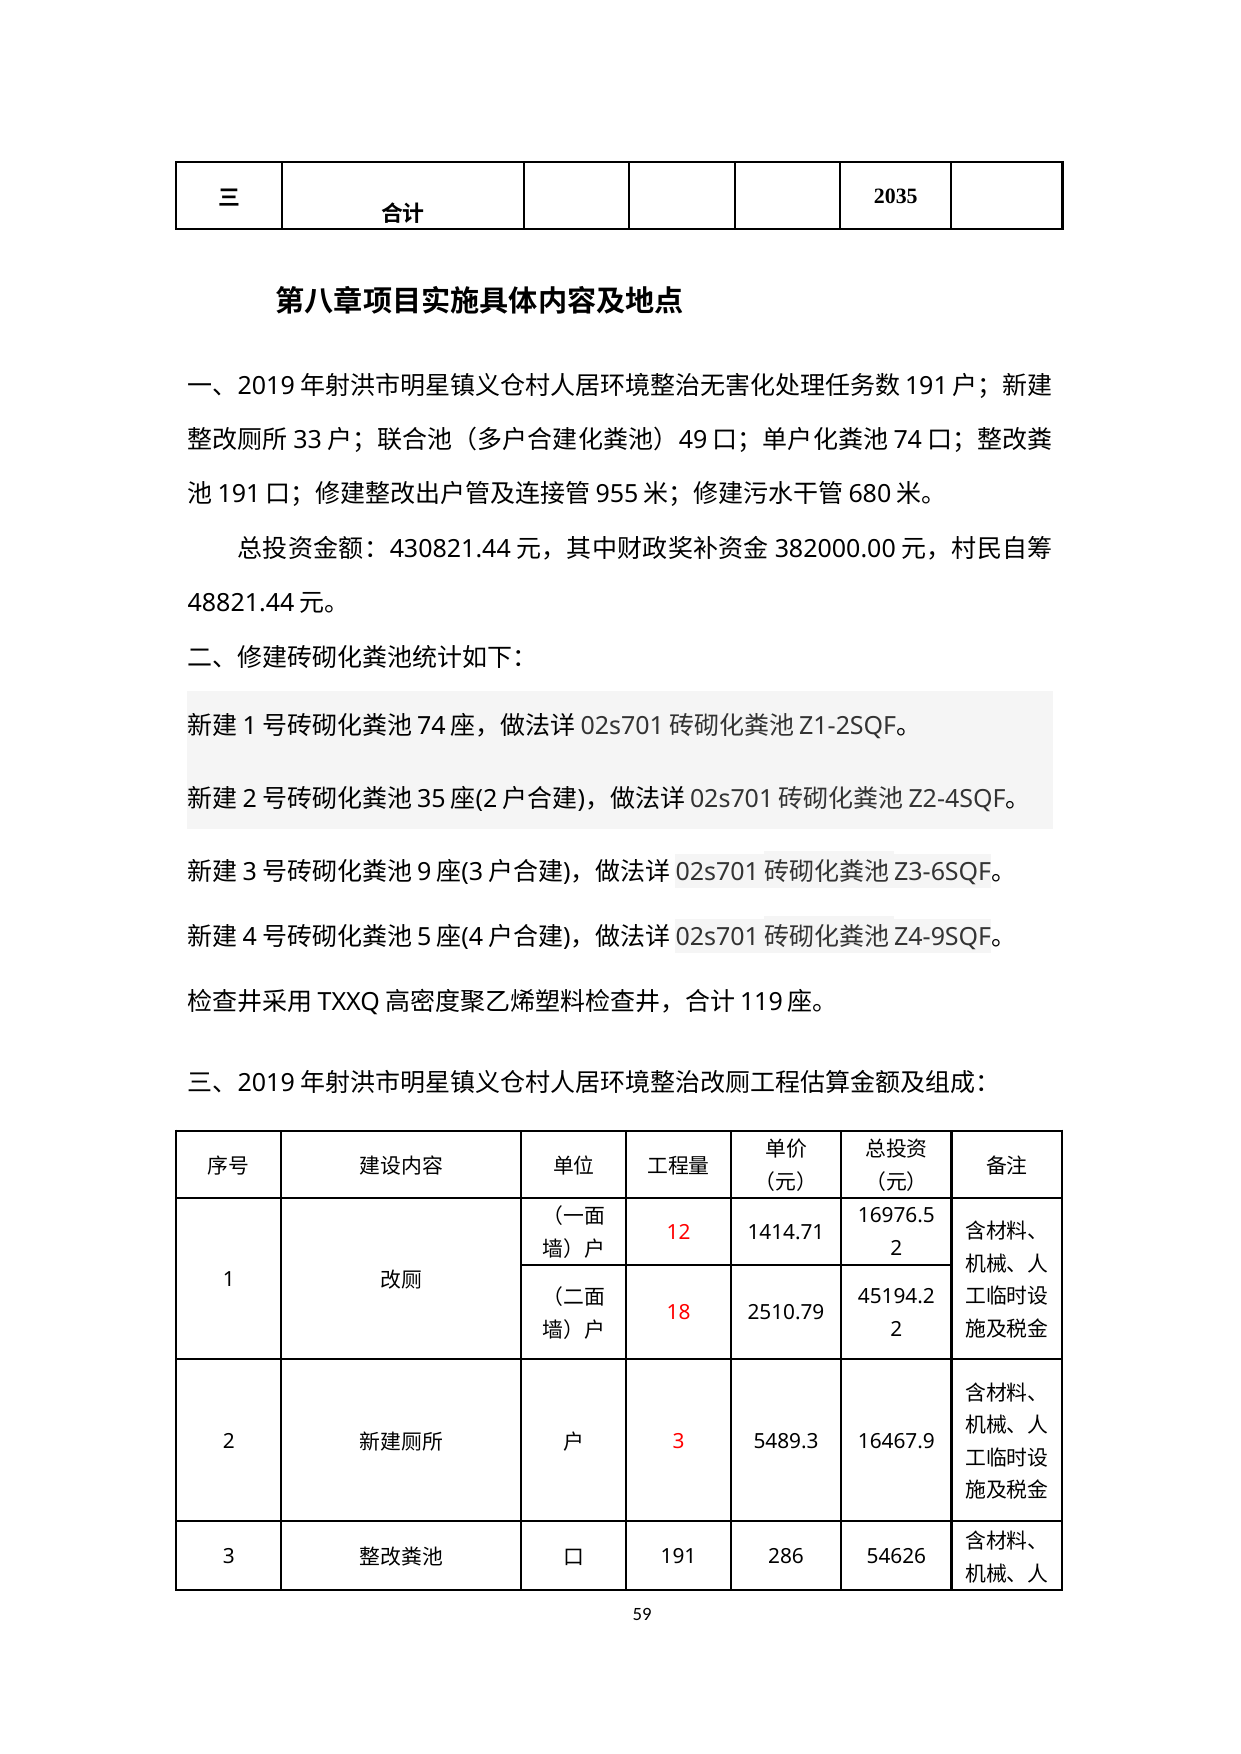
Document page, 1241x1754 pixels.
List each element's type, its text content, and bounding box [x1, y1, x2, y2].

table_cell [952, 163, 1061, 228]
table_header 序号 [177, 1132, 280, 1197]
table_cell 合计 [283, 163, 523, 228]
table_cell 三 [177, 163, 281, 228]
table_cell [525, 163, 628, 228]
table_cell [630, 163, 734, 228]
table_header 工程量 [627, 1132, 730, 1197]
table_cell 1 [177, 1199, 280, 1358]
table_cell （一面墙）户 [522, 1199, 625, 1264]
text 三、2019年射洪市明星镇义仓村人居环境整治改厕工程估算金额及组成： [187, 1048, 1065, 1113]
table_header 总投资（元） [842, 1132, 950, 1197]
list 总投资金额：430821.44元，其中财政奖补资金382000.00元，村民自筹48821.44元。 [187, 528, 1053, 619]
table_cell 16467.9 [842, 1360, 950, 1520]
table_cell 新建厕所 [282, 1360, 520, 1520]
table_cell 含材料、机械、人工临时设施及税金 [953, 1199, 1061, 1358]
list 新建3号砖砌化粪池9座(3户合建)，做法详02s701砖砌化粪池Z3-6SQF。 [187, 837, 1053, 902]
table_cell 改厕 [282, 1199, 520, 1358]
table_header 单位 [522, 1132, 625, 1197]
subtitle 新建2号砖砌化粪池35座(2户合建)，做法详02s701砖砌化粪池Z2-4SQF。 [187, 764, 1053, 829]
subtitle 第八章项目实施具体内容及地点 [187, 266, 1053, 331]
table_header 建设内容 [282, 1132, 520, 1197]
table_cell 286 [732, 1522, 840, 1589]
table_cell 3 [177, 1522, 280, 1589]
list 新建4号砖砌化粪池5座(4户合建)，做法详02s701砖砌化粪池Z4-9SQF。 [187, 902, 1053, 967]
table_cell 18 [627, 1266, 730, 1358]
table_cell 2 [177, 1360, 280, 1520]
table_cell [736, 163, 839, 228]
table_cell 含材料、机械、人工临时设施及税金 [953, 1360, 1061, 1520]
table_cell 5489.3 [732, 1360, 840, 1520]
table_cell 191 [627, 1522, 730, 1589]
list 二、修建砖砌化粪池统计如下： [187, 637, 1053, 673]
list 一、2019年射洪市明星镇义仓村人居环境整治无害化处理任务数191户；新建整改厕所33户；联合池（多户合建化粪池）49口；单户化粪池74口；整改粪池191口；修建整改出户管及连接管955米；修建污水干管680米。 [187, 365, 1053, 510]
table_cell 12 [627, 1199, 730, 1264]
table_cell 1414.71 [732, 1199, 840, 1264]
table_cell 整改粪池 [282, 1522, 520, 1589]
table_cell 45194.22 [842, 1266, 950, 1358]
table_cell 口 [522, 1522, 625, 1589]
table_cell 2035 [841, 163, 950, 228]
table_cell 户 [522, 1360, 625, 1520]
table_cell （二面墙）户 [522, 1266, 625, 1358]
table_cell 16976.52 [842, 1199, 950, 1264]
table_header 单价（元） [732, 1132, 840, 1197]
table_cell 2510.79 [732, 1266, 840, 1358]
table_cell 含材料、机械、人工临时设施及税金 [953, 1522, 1061, 1589]
subtitle 新建1号砖砌化粪池74座，做法详02s701砖砌化粪池Z1-2SQF。 [187, 691, 1053, 756]
list 检查井采用TXXQ高密度聚乙烯塑料检查井，合计119座。 [187, 967, 1053, 1032]
table_cell 54626 [842, 1522, 950, 1589]
table_header 备注 [953, 1132, 1061, 1197]
table_cell 3 [627, 1360, 730, 1520]
